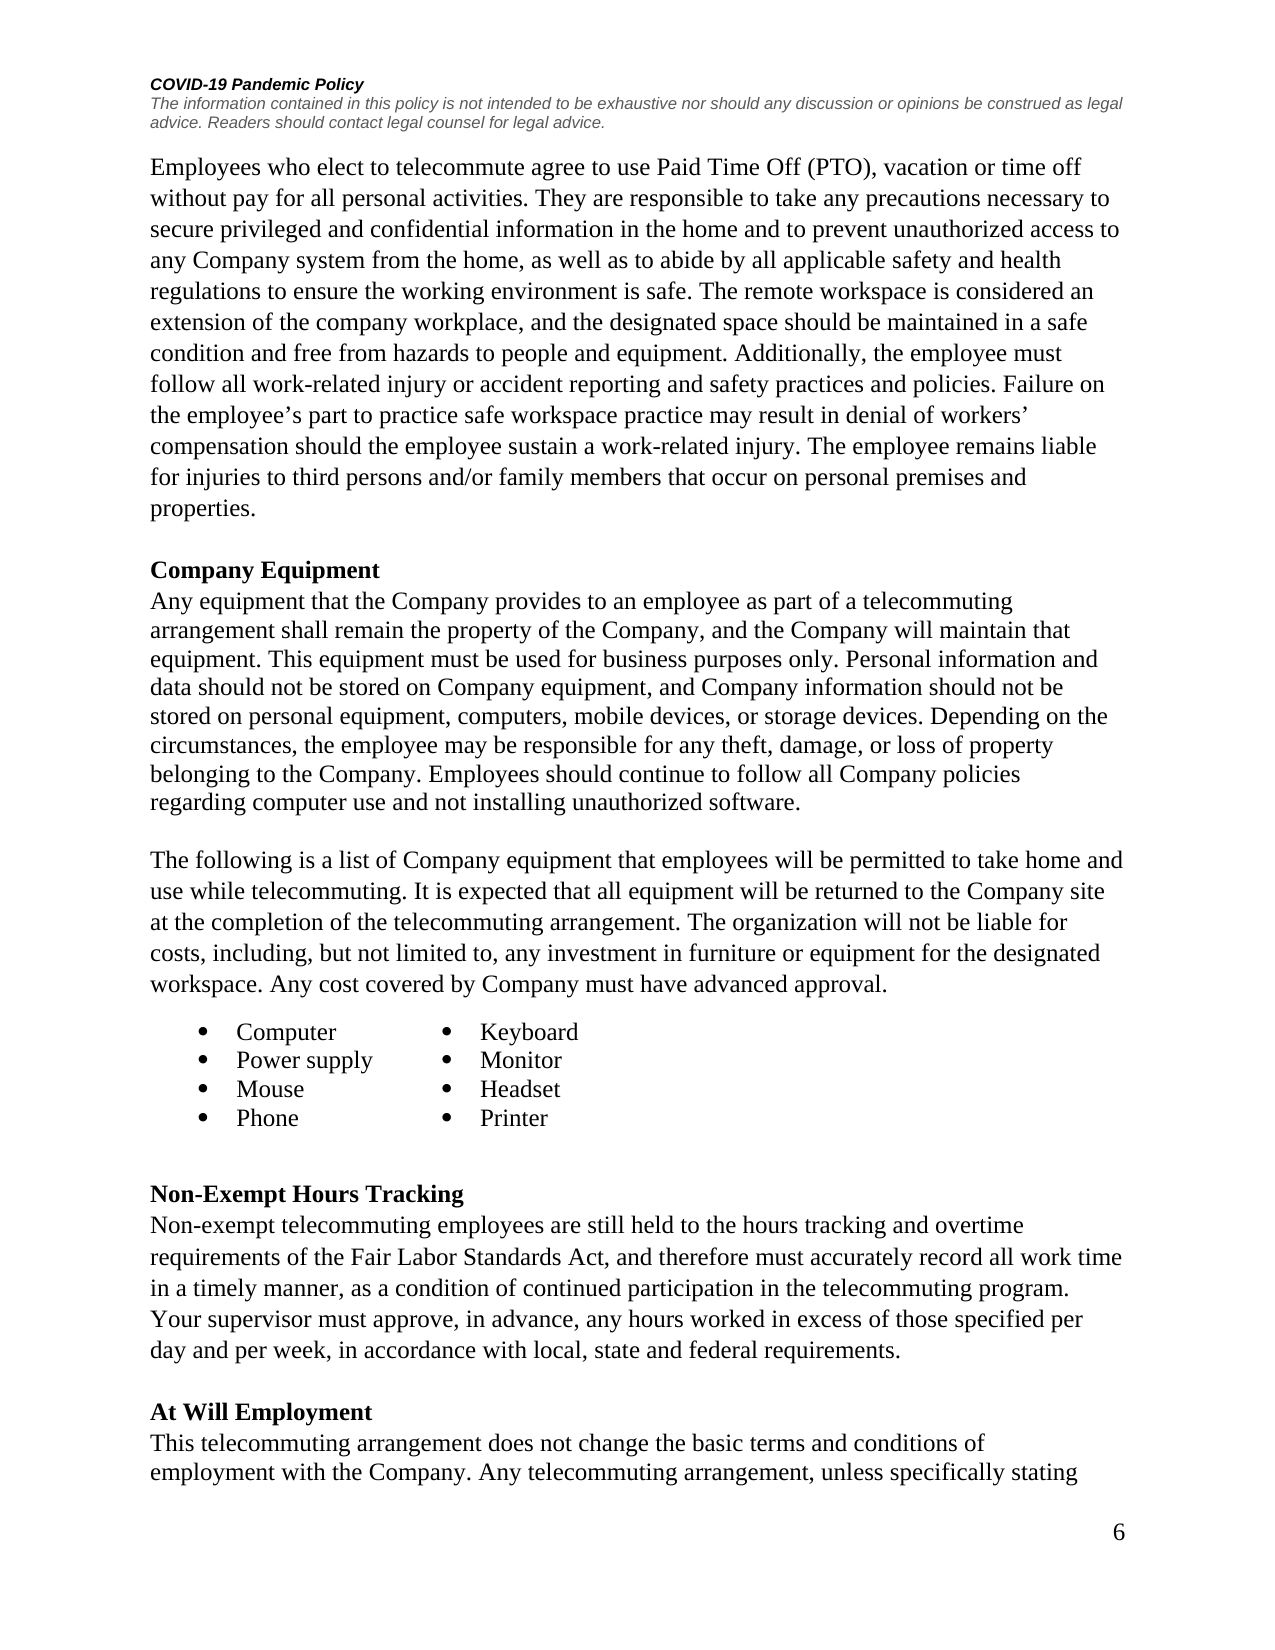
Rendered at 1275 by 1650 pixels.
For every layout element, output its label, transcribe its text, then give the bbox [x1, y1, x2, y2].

table_cell Monitor [394, 1046, 637, 1074]
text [150, 1428, 1116, 1485]
text The following is a list of Company equipment that employees will be permitted to take home and use while telecommuting. It is expected that all equipment will be returned to the Company site at the completion of the telecommuting arrangement. The organization will not be liable for costs, including, but not limited to, any investment in furniture or equipment for the designated workspace. Any cost covered by Company must have advanced approval. [150, 845, 1125, 998]
text At Will Employment [150, 1397, 1125, 1426]
table_cell Mouse [150, 1074, 393, 1103]
text Non-Exempt Hours Tracking [150, 1179, 1125, 1208]
table_cell Power supply [150, 1046, 393, 1074]
text Non-exempt telecommuting employees are still held to the hours tracking and overtime requirements of the Fair Labor Standards Act, and therefore must accurately record all work time in a timely manner, as a condition of continued participation in the telecommuting program. Your supervisor must approve, in advance, any hours worked in excess of those specified per day and per week, in accordance with local, state and federal requirements. [150, 1211, 1125, 1363]
table_cell Headset [394, 1074, 637, 1103]
table_cell Phone [150, 1103, 393, 1132]
text Any equipment that the Company provides to an employee as part of a telecommuting arrangement shall remain the property of the Company, and the Company will maintain that equipment. This equipment must be used for business purposes only. Personal information and data should not be stored on Company equipment, and Company information should not be stored on personal equipment, computers, mobile devices, or storage devices. Depending on the circumstances, the employee may be responsible for any theft, damage, or loss of property belonging to the Company. Employees should continue to follow all Company policies regarding computer use and not installing unauthorized software. [150, 586, 1116, 816]
table_header Keyboard [394, 1017, 637, 1046]
text Employees who elect to telecommute agree to use Paid Time Off (PTO), vacation or time off without pay for all personal activities. They are responsible to take any precautions necessary to secure privileged and confidential information in the home and to prevent unauthorized access to any Company system from the home, as well as to abide by all applicable safety and health regulations to ensure the working environment is safe. The remote workspace is considered an extension of the company workplace, and the designated space should be maintained in a safe condition and free from hazards to people and equipment. Additionally, the employee must follow all work-related injury or accident reporting and safety practices and policies. Failure on the employee’s part to practice safe workspace practice may result in denial of workers’ compensation should the employee sustain a work-related injury. The employee remains liable for injuries to third persons and/or family members that occur on personal premises and properties. [150, 152, 1125, 522]
table_cell Printer [394, 1103, 637, 1132]
table_header Computer [150, 1017, 393, 1046]
text Company Equipment [150, 555, 1125, 584]
